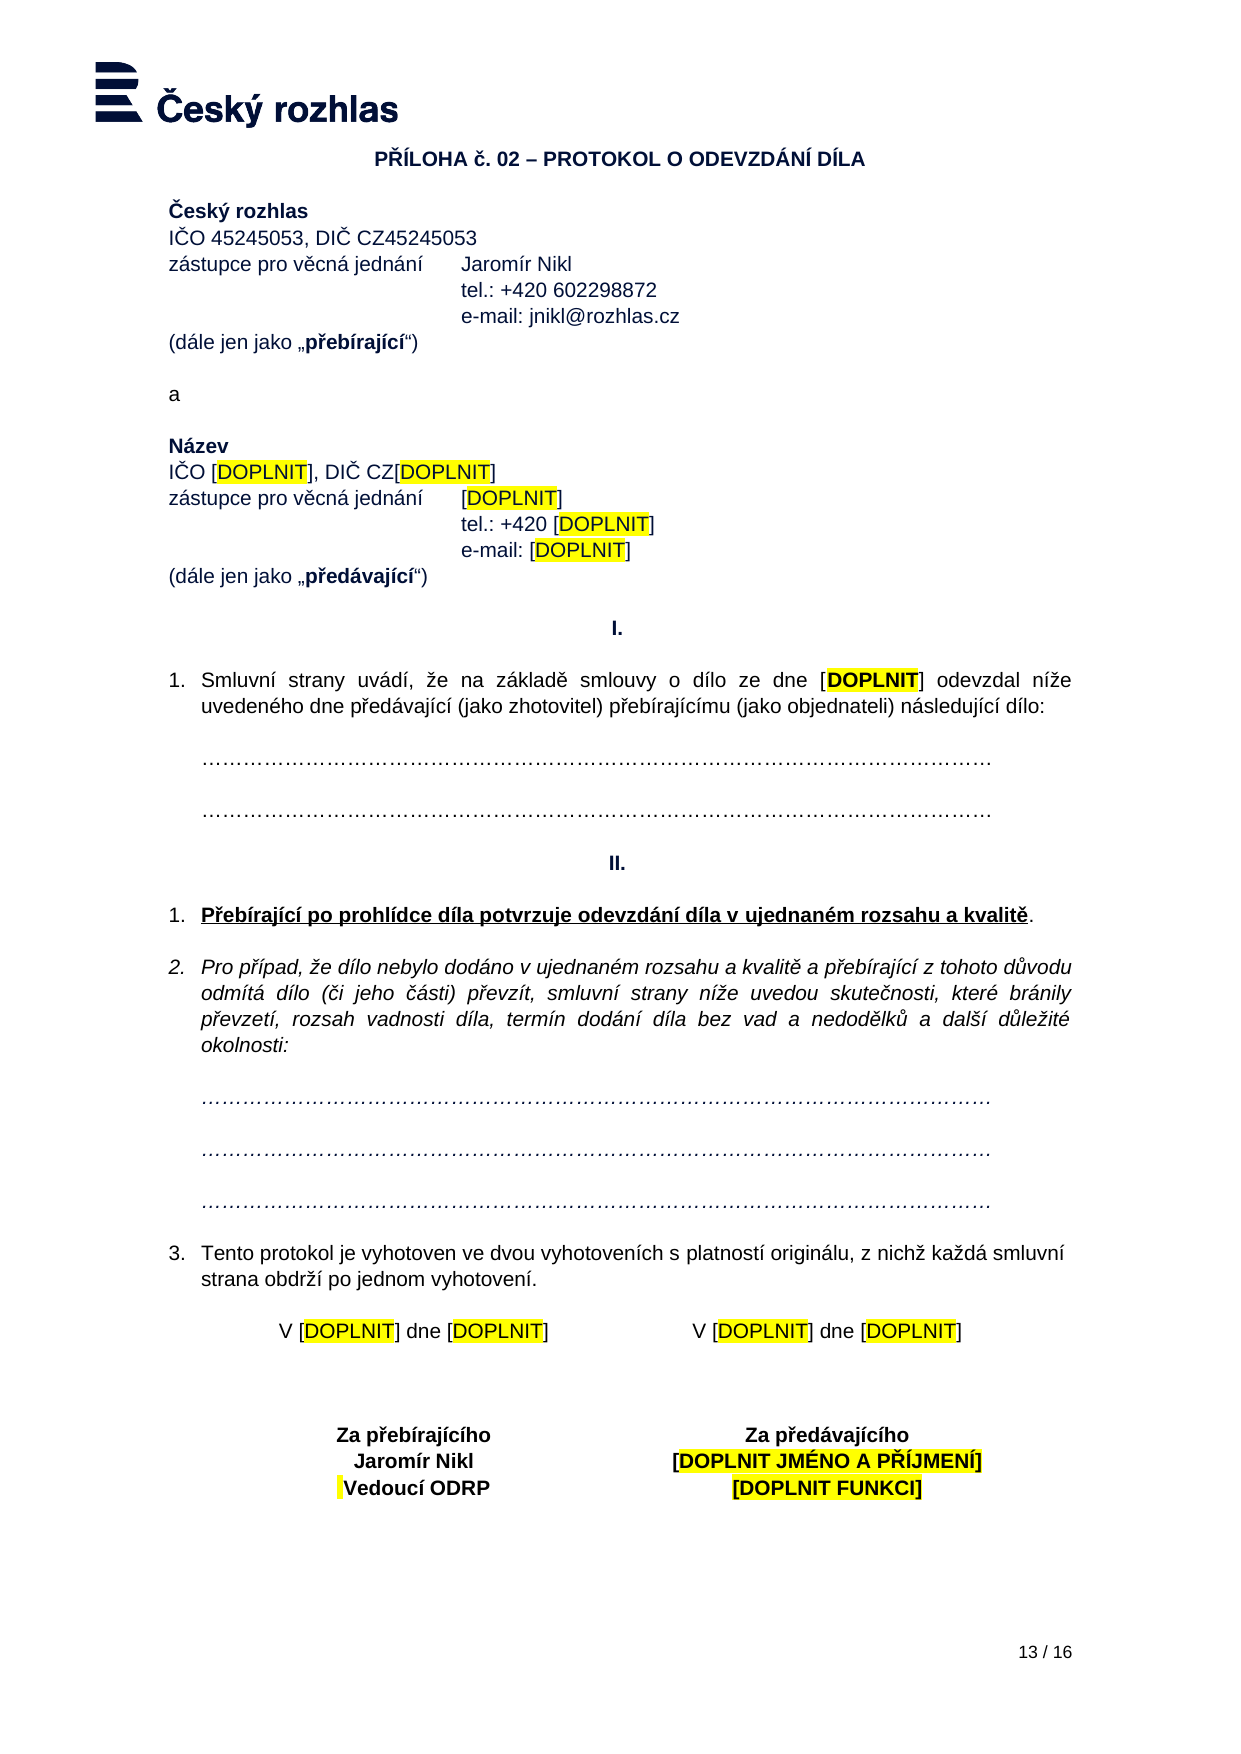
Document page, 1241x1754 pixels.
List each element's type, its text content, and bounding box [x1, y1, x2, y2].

text zástupce pro věcná jednání [DOPLNIT] [168, 484, 1072, 511]
table_cell Za přebírajícího Jaromír Nikl Vedoucí ODRP [207, 1344, 621, 1500]
table_header V [DOPLNIT] dne [DOPLNIT] [207, 1318, 621, 1344]
text IČO [DOPLNIT], DIČ CZ[DOPLNIT] [168, 458, 1072, 484]
text tel.: +420 602298872 [168, 276, 1072, 302]
subtitle …………………………………………………………………………………………………… [168, 1083, 1072, 1109]
text tel.: +420 [DOPLNIT] [168, 511, 1072, 537]
text (dále jen jako „předávající“) [168, 563, 1072, 589]
text e-mail: jnikl@rozhlas.cz [168, 302, 1072, 328]
text zástupce pro věcná jednání Jaromír Nikl [168, 250, 1072, 276]
picture [95, 62, 398, 128]
list Pro případ, že dílo nebylo dodáno v ujednaném rozsahu a kvalitě a přebírající z tohoto důvodu odmítá dílo (či jeho části) převzít, smluvní strany níže uvedou skutečnosti, které bránily převzetí, rozsah vadnosti díla, termín dodání díla bez vad a nedodělků a další důležité okolnosti: [168, 953, 1072, 1057]
text Název [168, 432, 1072, 458]
subtitle …………………………………………………………………………………………………… [201, 1188, 1072, 1214]
text PŘÍLOHA č. 02 – PROTOKOL O ODEVZDÁNÍ DÍLA [168, 146, 1072, 172]
text IČO 45245053, DIČ CZ45245053 [168, 224, 1072, 250]
text (dále jen jako „přebírající“) [168, 328, 1072, 354]
list Tento protokol je vyhotoven ve dvou vyhotoveních s platností originálu, z nichž každá smluvní strana obdrží po jednom vyhotovení. [168, 1240, 1072, 1292]
list …………………………………………………………………………………………………… [201, 797, 1072, 823]
list Smluvní strany uvádí, že na základě smlouvy o dílo ze dne [DOPLNIT] odevzdal níže uvedeného dne předávající (jako zhotovitel) přebírajícímu (jako objednateli) následující dílo: [168, 667, 1072, 719]
table_header V [DOPLNIT] dne [DOPLNIT] [621, 1318, 1033, 1344]
list Přebírající po prohlídce díla potvrzuje odevzdání díla v ujednaném rozsahu a kvalitě. [168, 901, 1072, 927]
text e-mail: [DOPLNIT] [168, 537, 1072, 563]
text Český rozhlas [168, 198, 1072, 224]
list …………………………………………………………………………………………………… [201, 745, 1072, 771]
subtitle …………………………………………………………………………………………………… [201, 1136, 1072, 1162]
text a [168, 380, 1072, 406]
table_cell Za předávajícího [DOPLNIT JMÉNO A PŘÍJMENÍ] [DOPLNIT FUNKCI] [621, 1344, 1033, 1500]
